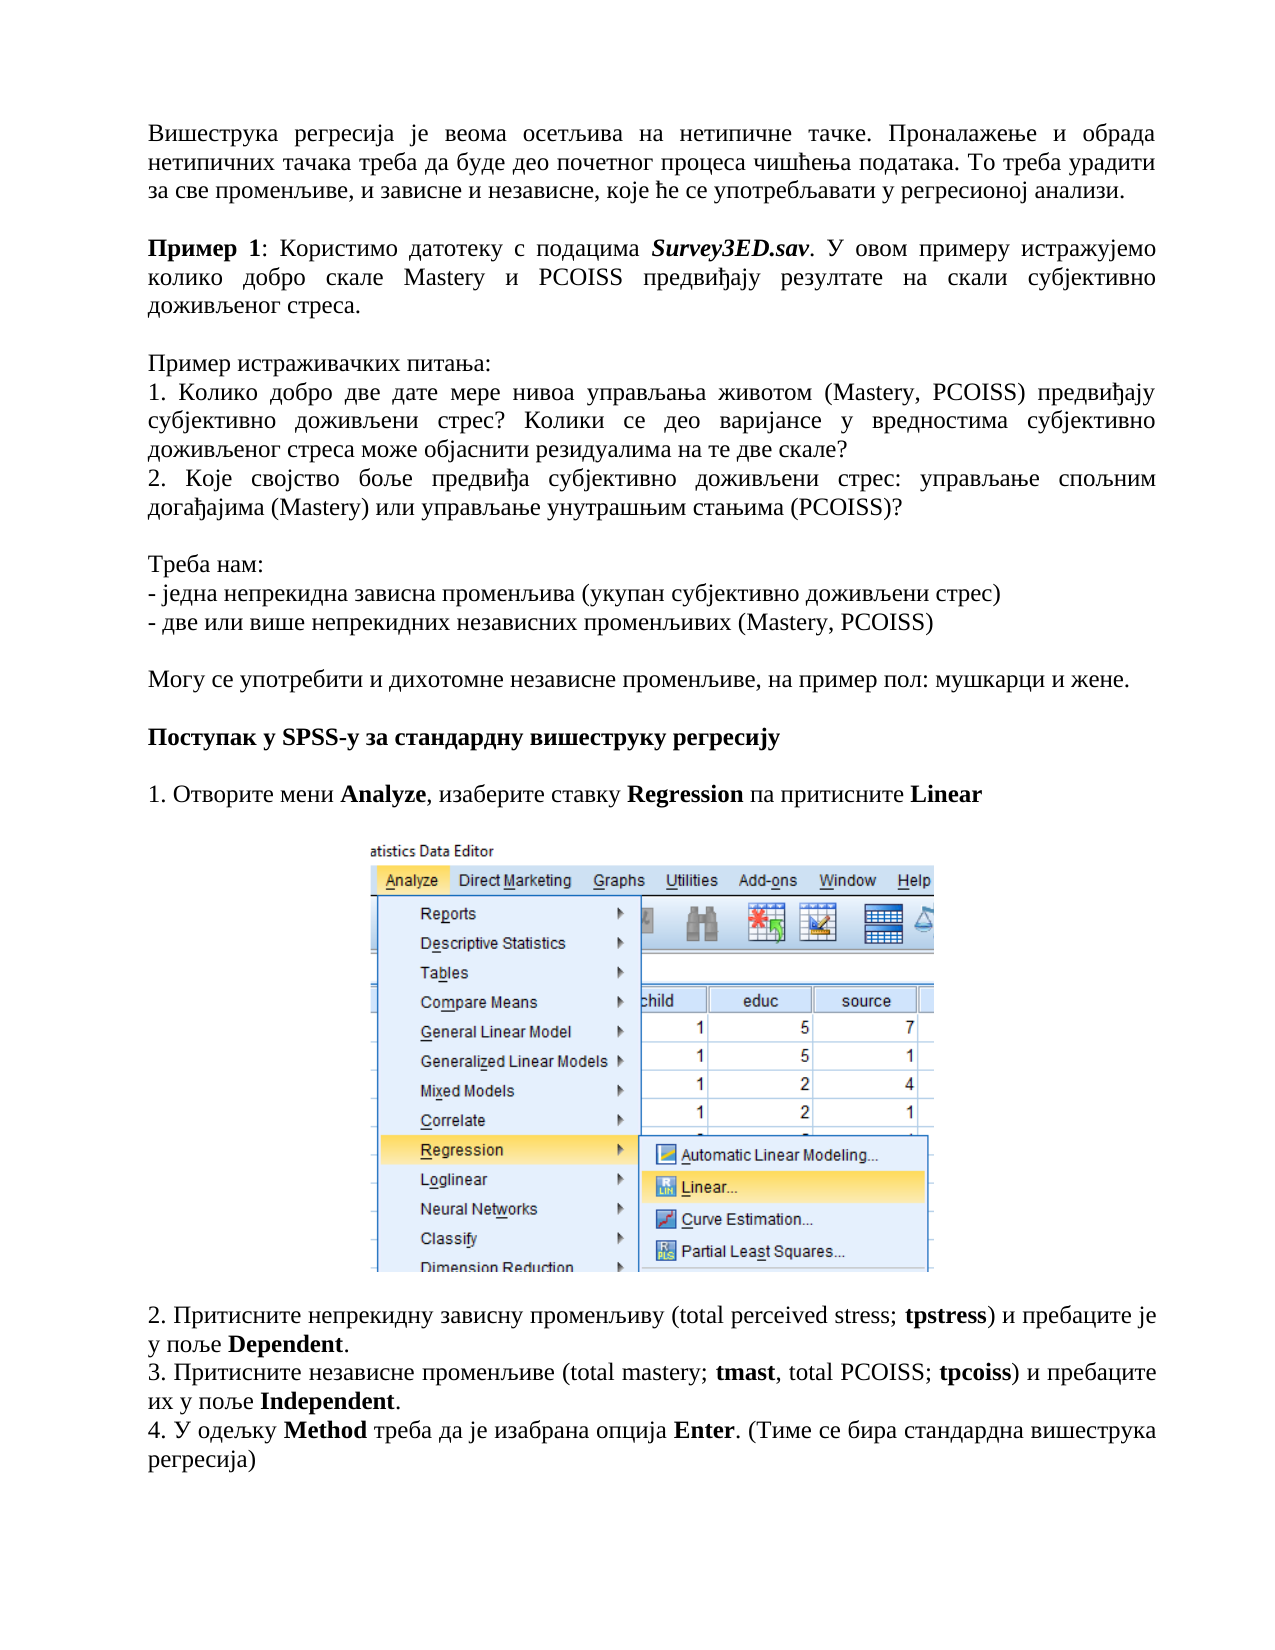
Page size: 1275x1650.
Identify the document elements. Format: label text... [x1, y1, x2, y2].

text 2. Притисните непрекидну зависну променљиву (total perceived stress; tpstress) и пребаците је у поље Dependent. [148, 1300, 1157, 1357]
text 1. Колико добро две дате мере нивоа управљања животом (Mastery, PCOISS) предвиђају субјективно доживљени стрес? Колики се део варијансе у вредностима субјективно доживљеног стреса може објаснити резидуалима на те две скале? [148, 377, 1157, 463]
text Пример 1: Користимо датотеку с подацима Survey3ED.sav. У овом примеру истражујемо колико добро скале Mastery и PCOISS предвиђају резултате на скали субјективно доживљеног стреса. [148, 233, 1157, 319]
text 2. Које својство боље предвиђа субјективно доживљени стрес: управљање спољним догађајима (Mastery) или управљање унутрашњим стањима (PCOISS)? [148, 463, 1157, 521]
text 3. Притисните независне променљиве (total mastery; tmast, total PCOISS; tpcoiss) и пребаците их у поље Independent. [148, 1357, 1157, 1415]
text 4. У одељку Method треба да је изабрана опција Enter. (Тиме се бира стандардна вишеструка регресија) [148, 1415, 1157, 1472]
text - две или више непрекидних независних променљивих (Mastery, PCOISS) [148, 607, 1157, 636]
text Могу се употребити и дихотомне независне променљиве, на пример пол: мушкарци и жене. [148, 664, 1157, 693]
text Треба нам: [148, 549, 1157, 578]
text - једна непрекидна зависна променљива (укупан субјективно доживљени стрес) [148, 578, 1157, 607]
text Вишеструка регресија је веома осетљива на нетипичне тачке. Проналажење и обрада нетипичних тачака треба да буде део почетног процеса чишћења података. То треба урадити за све променљиве, и зависне и независне, које ће се употребљавати у регресионој анализи. [148, 118, 1157, 204]
text 1. Отворите мени Analyze, изаберите ставку Regression па притисните Linear [148, 779, 1157, 808]
text Поступак у SPSS-у за стандардну вишеструку регресију [148, 722, 1157, 751]
picture [370, 836, 934, 1272]
text Пример истраживачких питања: [148, 348, 1157, 377]
